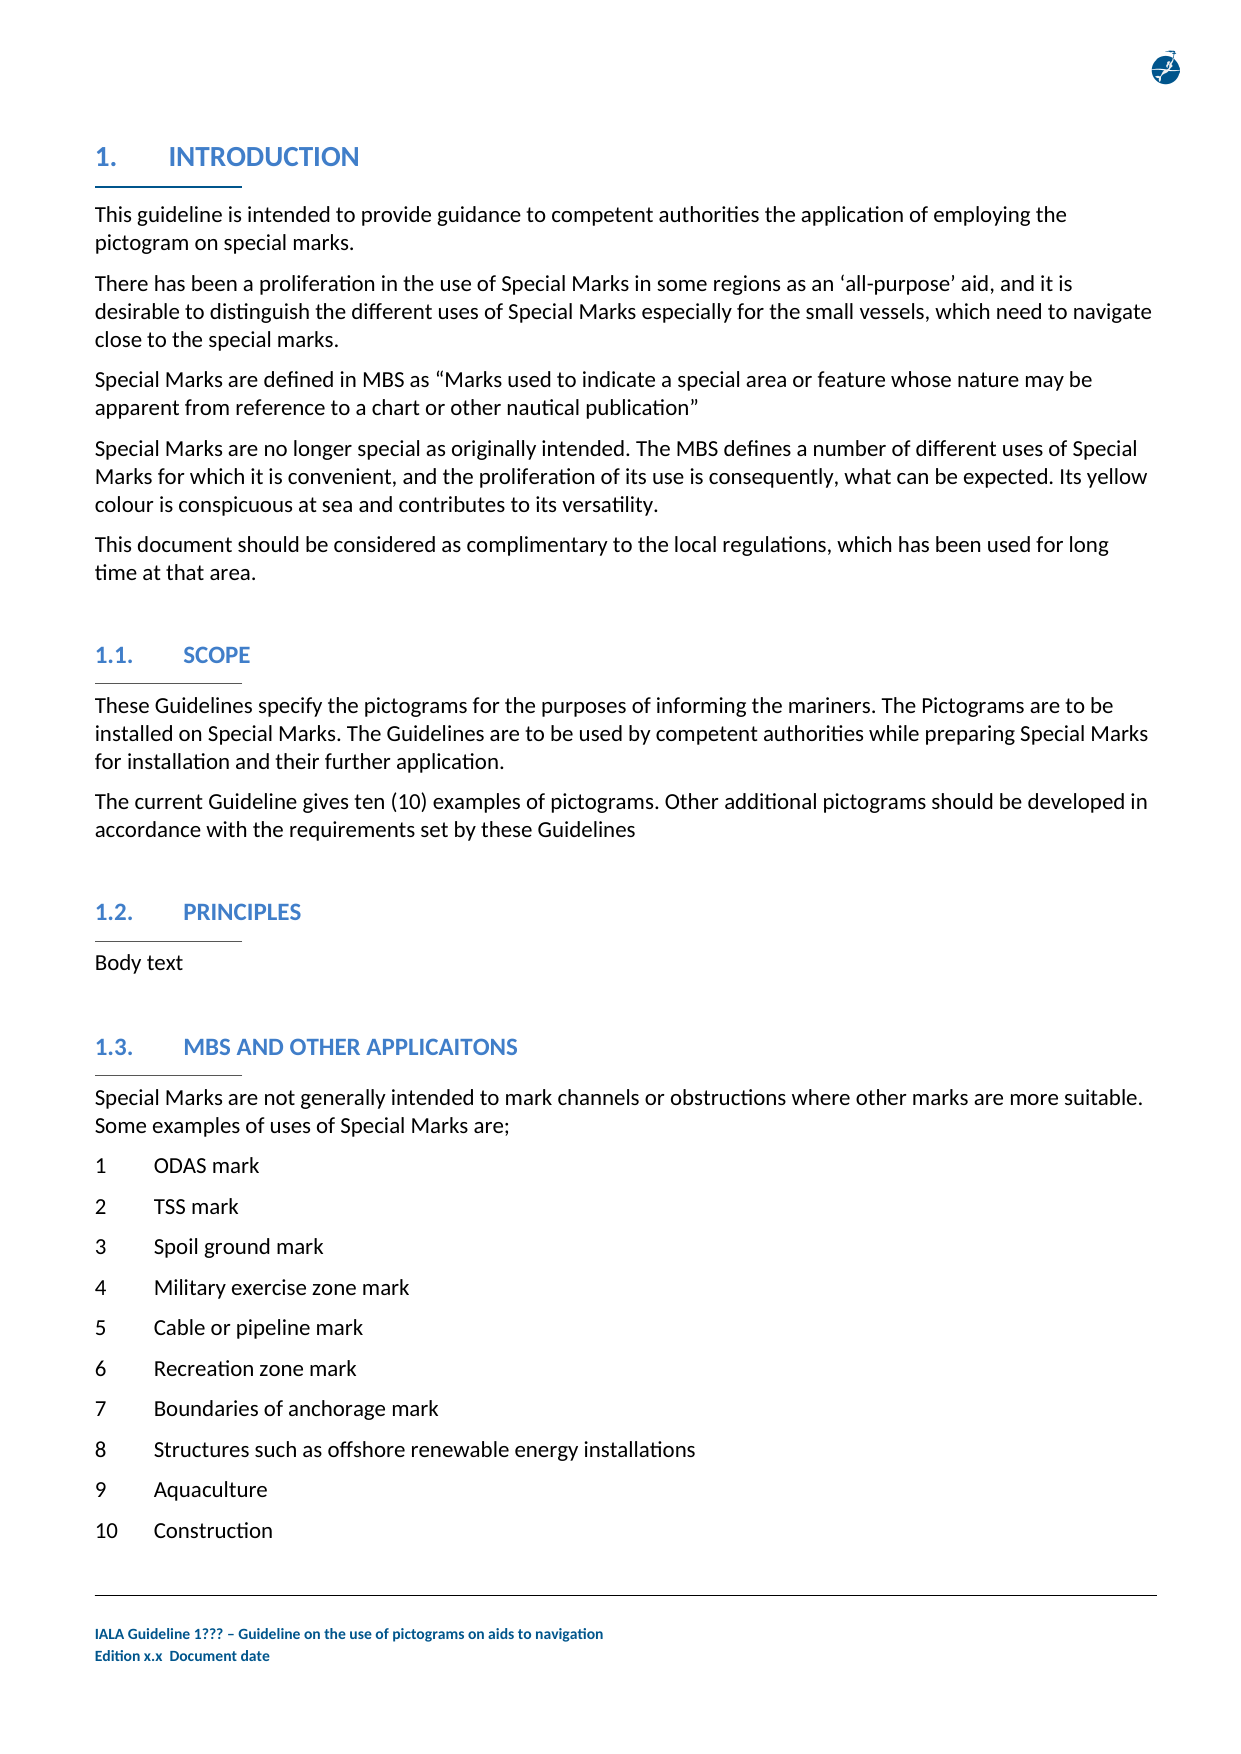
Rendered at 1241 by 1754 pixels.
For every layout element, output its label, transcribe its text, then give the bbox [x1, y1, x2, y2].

text Special Marks are not generally intended to mark channels or obstructions where other marks are more suitable. Some examples of uses of Special Marks are; [94, 1083, 1157, 1139]
list Construction [94, 1516, 1157, 1544]
subtitle scope [94, 639, 1157, 670]
subtitle principles [94, 896, 1157, 927]
text Body text [94, 948, 1157, 976]
picture [1120, 0, 1239, 119]
list ODAS mark [94, 1151, 1157, 1179]
text These Guidelines specify the pictograms for the purposes of informing the mariners. The Pictograms are to be installed on Special Marks. The Guidelines are to be used by competent authorities while preparing Special Marks for installation and their further application. [94, 691, 1157, 775]
text This document should be considered as complimentary to the local regulations, which has been used for long time at that area. [94, 530, 1157, 586]
list TSS mark [94, 1192, 1157, 1220]
list Cable or pipeline mark [94, 1313, 1157, 1341]
subtitle mbs and other applicaitons [94, 1031, 1157, 1062]
list Aquaculture [94, 1475, 1157, 1503]
text The current Guideline gives ten (10) examples of pictograms. Other additional pictograms should be developed in accordance with the requirements set by these Guidelines [94, 787, 1157, 843]
text Special Marks are defined in MBS as “Marks used to indicate a special area or feature whose nature may be apparent from reference to a chart or other nautical publication” [94, 365, 1157, 421]
list Boundaries of anchorage mark [94, 1394, 1157, 1422]
list Recreation zone mark [94, 1354, 1157, 1382]
list Structures such as offshore renewable energy installations [94, 1435, 1157, 1463]
text Special Marks are no longer special as originally intended. The MBS defines a number of different uses of Special Marks for which it is convenient, and the proliferation of its use is consequently, what can be expected. Its yellow colour is conspicuous at sea and contributes to its versatility. [94, 434, 1157, 518]
list Spoil ground mark [94, 1232, 1157, 1260]
list Military exercise zone mark [94, 1273, 1157, 1301]
subtitle INTRODUCTION [94, 138, 1157, 174]
text This guideline is intended to provide guidance to competent authorities the application of employing the pictogram on special marks. [94, 200, 1157, 256]
text There has been a proliferation in the use of Special Marks in some regions as an ‘all-purpose’ aid, and it is desirable to distinguish the different uses of Special Marks especially for the small vessels, which need to navigate close to the special marks. [94, 269, 1157, 353]
